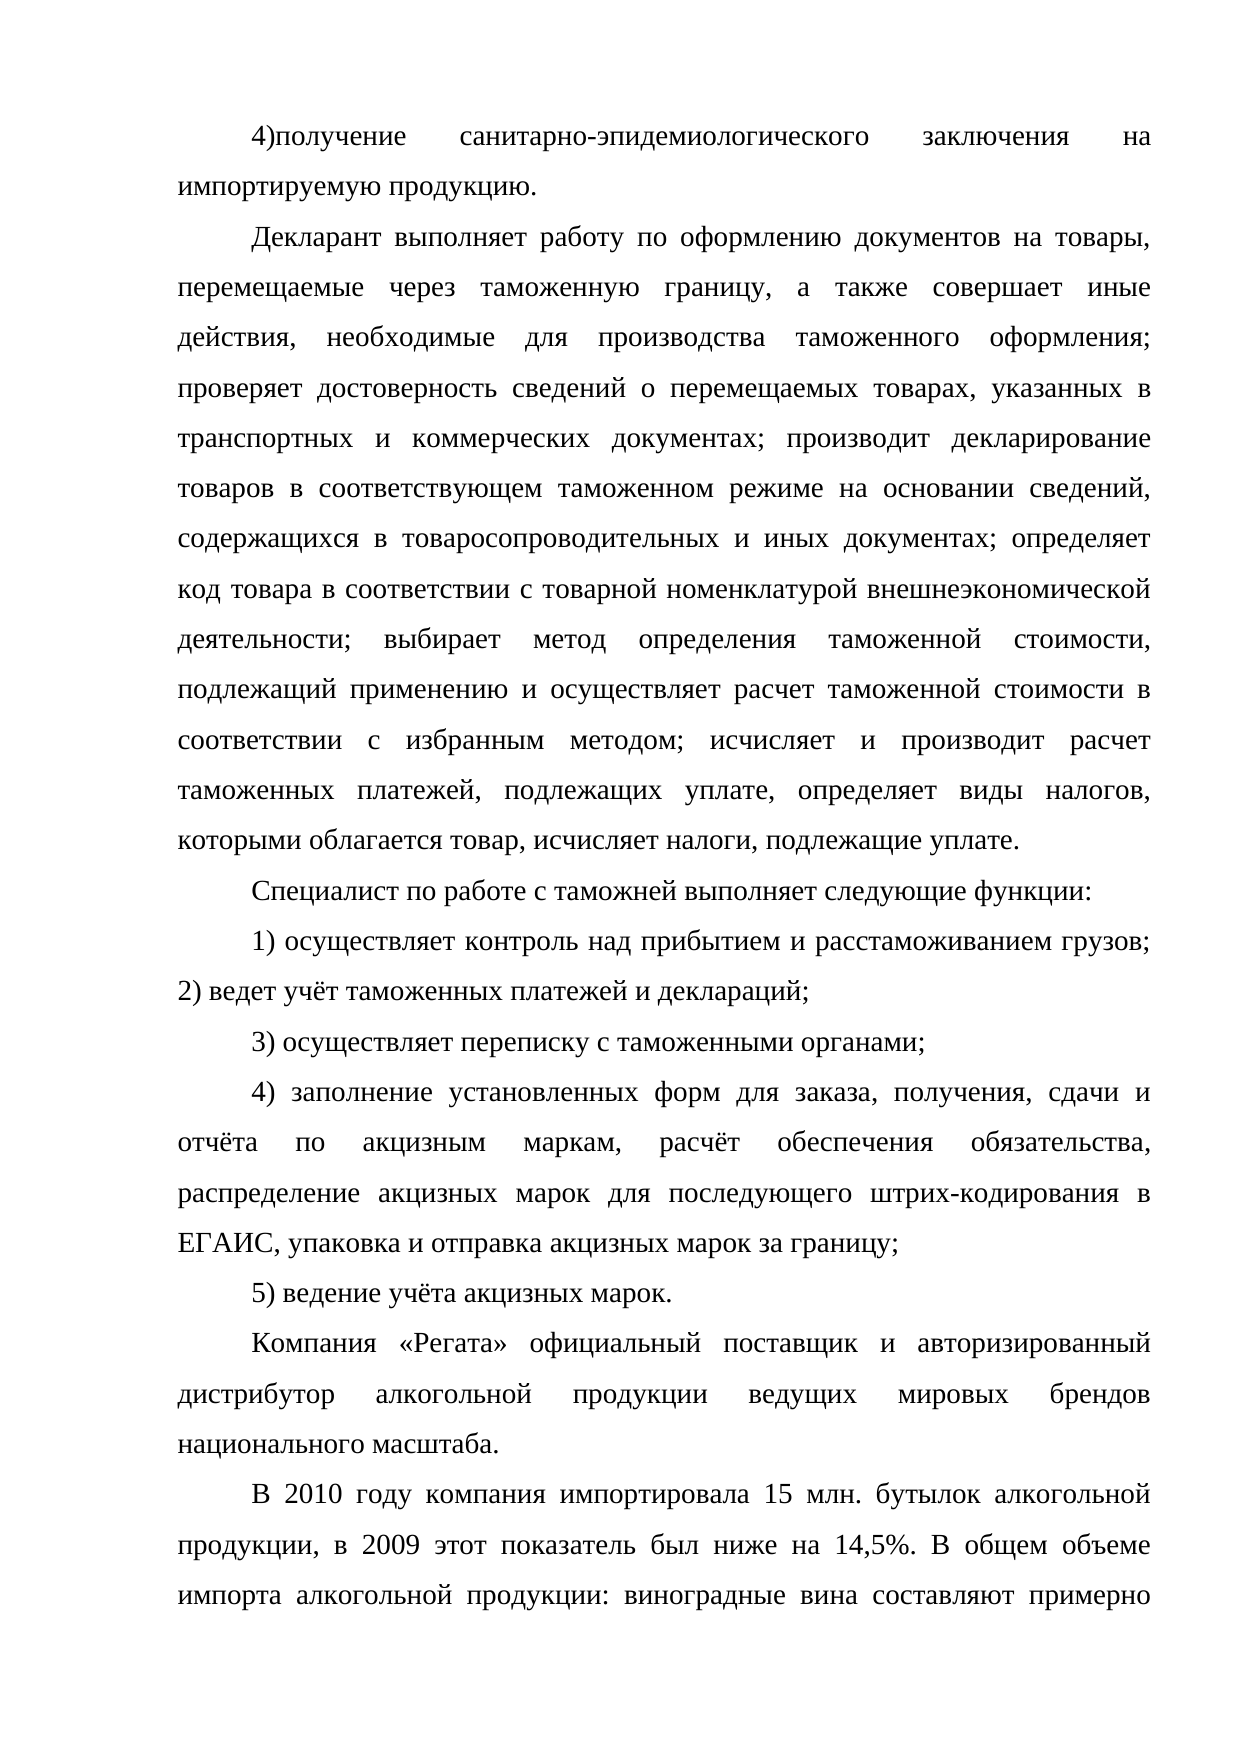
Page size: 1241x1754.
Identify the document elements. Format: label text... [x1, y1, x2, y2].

text 4) заполнение установленных форм для заказа, получения, сдачи и отчёта по акцизным маркам, расчёт обеспечения обязательства, распределение акцизных марок для последующего штрих-кодирования в ЕГАИС, упаковка и отправка акцизных марок за границу; [177, 1074, 1152, 1258]
text 5) ведение учёта акцизных марок. [177, 1275, 1152, 1309]
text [177, 1477, 1152, 1611]
text Специалист по работе с таможней выполняет следующие функции: [177, 873, 1152, 906]
text Декларант выполняет работу по оформлению документов на товары, перемещаемые через таможенную границу, а также совершает иные действия, необходимые для производства таможенного оформления; проверяет достоверность сведений о перемещаемых товарах, указанных в транспортных и коммерческих документах; производит декларирование товаров в соответствующем таможенном режиме на основании сведений, содержащихся в товаросопроводительных и иных документах; определяет код товара в соответствии с товарной номенклатурой внешнеэкономической деятельности; выбирает метод определения таможенной стоимости, подлежащий применению и осуществляет расчет таможенной стоимости в соответствии с избранным методом; исчисляет и производит расчет таможенных платежей, подлежащих уплате, определяет виды налогов, которыми облагается товар, исчисляет налоги, подлежащие уплате. [177, 219, 1152, 856]
text 3) осуществляет переписку с таможенными органами; [177, 1024, 1152, 1057]
text Компания «Регата» официальный поставщик и авторизированный дистрибутор алкогольной продукции ведущих мировых брендов национального масштаба. [177, 1326, 1152, 1460]
text 1) осуществляет контроль над прибытием и расстаможиванием грузов; 2) ведет учёт таможенных платежей и деклараций; [177, 923, 1152, 1007]
text 4)получение санитарно-эпидемиологического заключения на импортируемую продукцию. [177, 118, 1152, 202]
